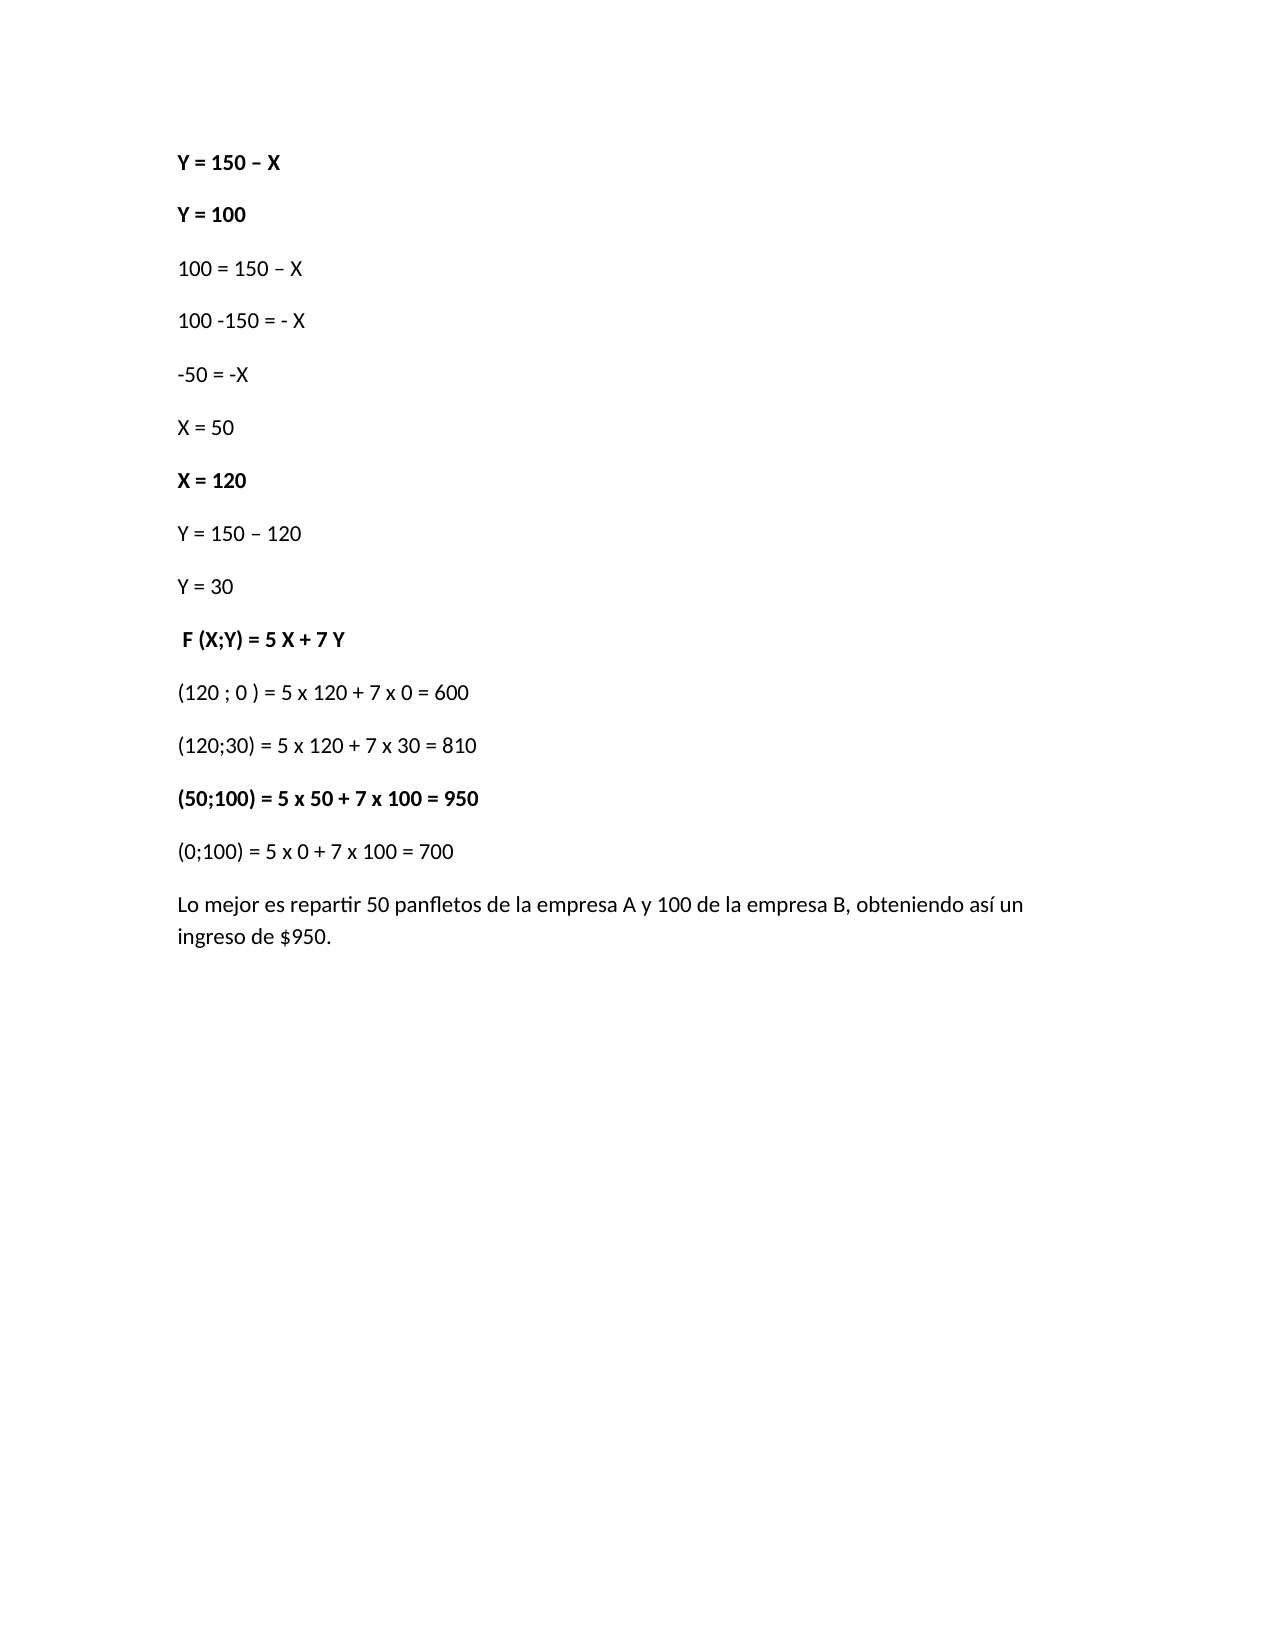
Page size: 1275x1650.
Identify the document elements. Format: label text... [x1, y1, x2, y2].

text Lo mejor es repartir 50 panfletos de la empresa A y 100 de la empresa B, obteniendo así un ingreso de $950. [177, 890, 1098, 950]
text -50 = -X [177, 360, 1098, 388]
text 100 -150 = - X [177, 307, 1098, 335]
text (0;100) = 5 x 0 + 7 x 100 = 700 [177, 837, 1098, 865]
text X = 50 [177, 413, 1098, 441]
text Y = 100 [177, 201, 1098, 229]
text F (X;Y) = 5 X + 7 Y [177, 625, 1098, 653]
text (120 ; 0 ) = 5 x 120 + 7 x 0 = 600 [177, 678, 1098, 706]
text 100 = 150 – X [177, 254, 1098, 282]
text Y = 150 – X [177, 148, 1098, 176]
text Y = 150 – 120 [177, 519, 1098, 547]
text Y = 30 [177, 572, 1098, 600]
text (50;100) = 5 x 50 + 7 x 100 = 950 [177, 784, 1098, 812]
text (120;30) = 5 x 120 + 7 x 30 = 810 [177, 731, 1098, 759]
text X = 120 [177, 466, 1098, 494]
